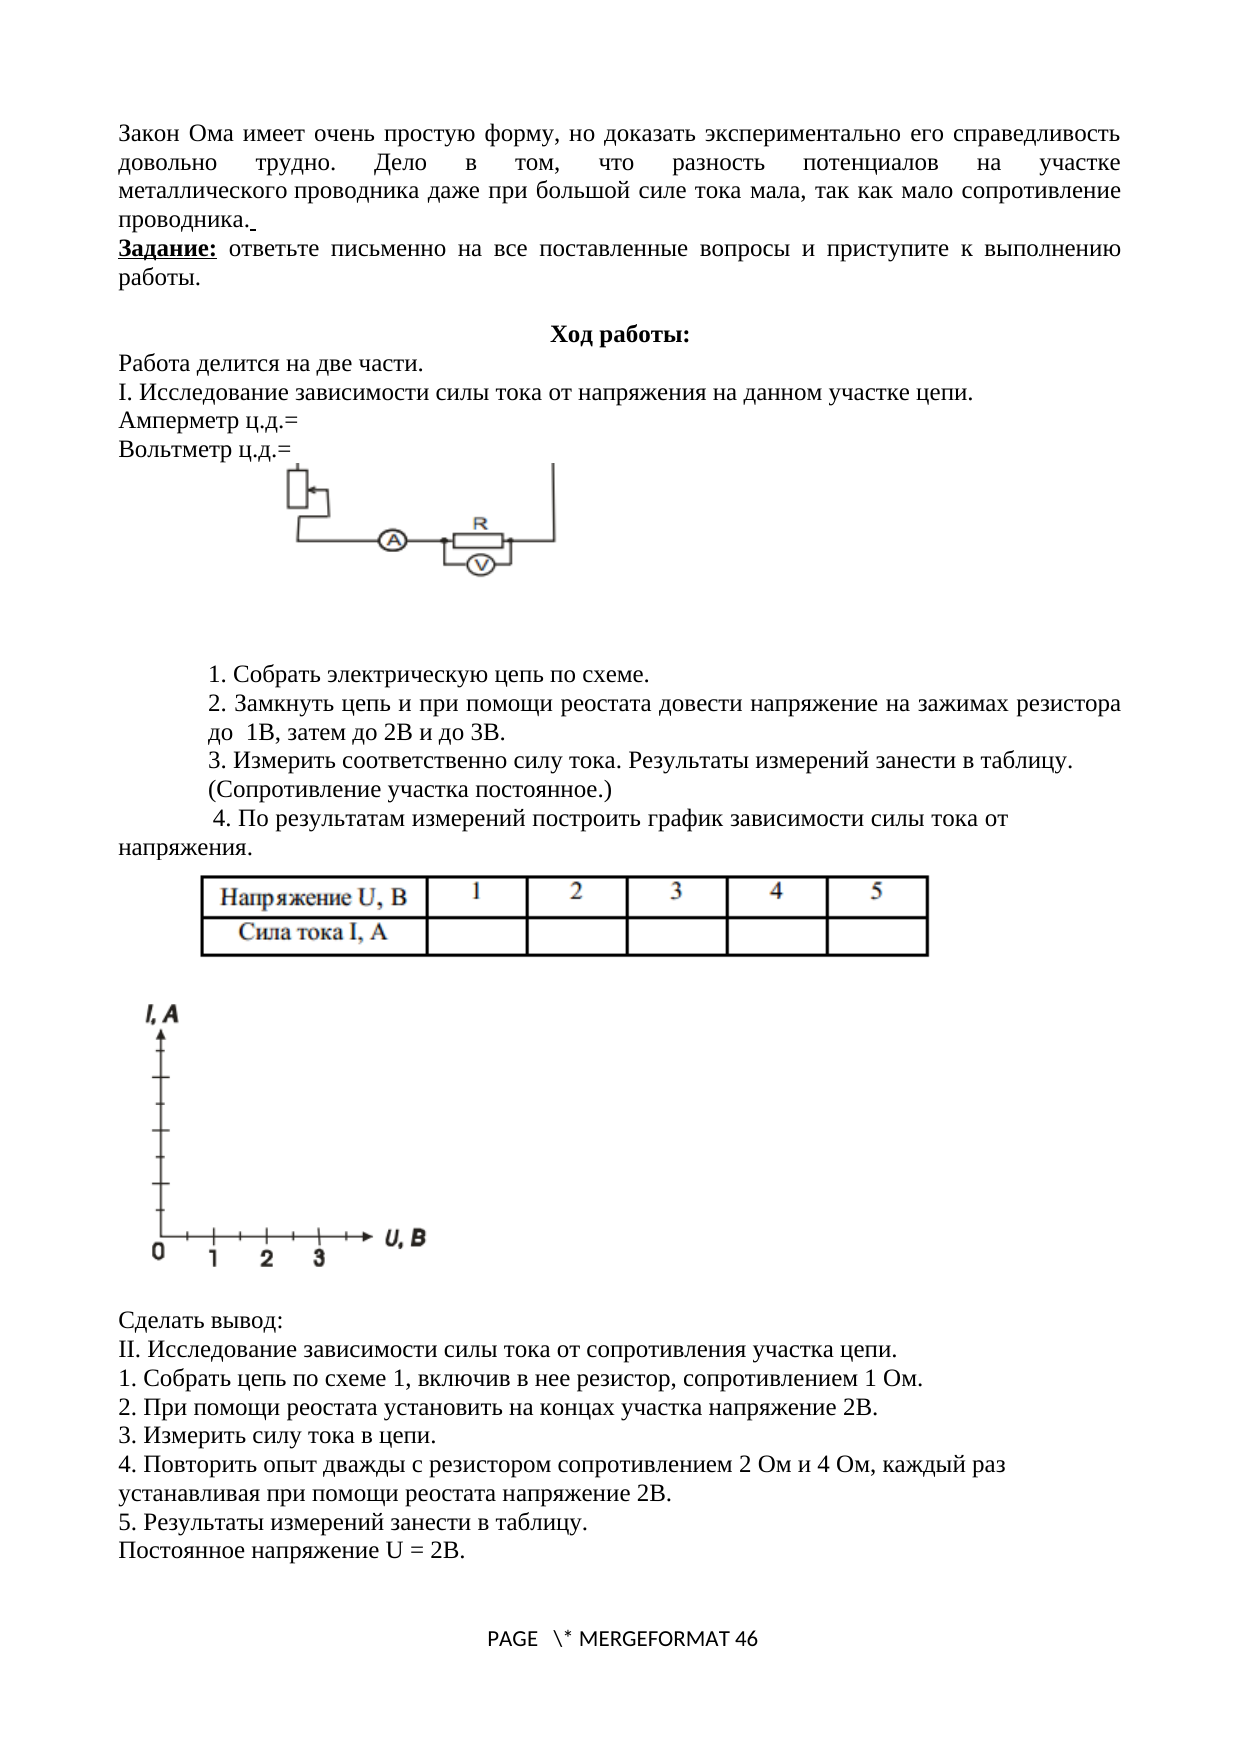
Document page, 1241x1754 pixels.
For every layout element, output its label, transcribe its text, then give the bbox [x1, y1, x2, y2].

text 3. Измерить силу тока в цепи. [118, 1421, 1122, 1449]
text Сделать вывод: [118, 1306, 1122, 1334]
text Вольтметр ц.д.= [118, 434, 1122, 463]
text (Сопротивление участка постоянное.) [208, 774, 1122, 803]
text Постоянное напряжение U = 2В. [118, 1536, 1122, 1564]
text Амперметр ц.д.= [118, 406, 1122, 434]
text 2. Замкнуть цепь и при помощи реостата довести напряжение на зажимах резистора до 1В, затем до 2В и до 3В. [208, 688, 1122, 745]
text 5. Результаты измерений занести в таблицу. [118, 1507, 1122, 1536]
text 4. По результатам измерений построить график зависимости силы тока от напряжения. [118, 803, 1009, 860]
text 1. Собрать электрическую цепь по схеме. [208, 659, 1122, 688]
picture [207, 463, 608, 604]
text 1. Собрать цепь по схеме 1, включив в нее резистор, сопротивлением 1 Ом. [118, 1363, 1122, 1392]
text устанавливая при помощи реостата напряжение 2В. [118, 1478, 1122, 1507]
text 3. Измерить соответственно силу тока. Результаты измерений занести в таблицу. [208, 745, 1122, 774]
picture [118, 860, 998, 979]
text 2. При помощи реостата установить на концах участка напряжение 2В. [118, 1392, 1122, 1421]
text Работа делится на две части. [118, 348, 1122, 377]
text 4. Повторить опыт дважды с резистором сопротивлением 2 Ом и 4 Ом, каждый раз [118, 1449, 1122, 1478]
text Задание: ответьте письменно на все поставленные вопросы и приступите к выполнению работы. [118, 233, 1122, 291]
text I. Исследование зависимости силы тока от напряжения на данном участке цепи. [118, 377, 1122, 406]
picture [118, 1004, 434, 1281]
text Ход работы: [118, 319, 1122, 348]
text Закон Ома имеет очень простую форму, но доказать экспериментально его справедливость довольно трудно. Дело в том, что разность потенциалов на участке металлического проводника даже при большой силе тока мала, так как мало сопротивление проводника. [118, 176, 1122, 233]
text II. Исследование зависимости силы тока от сопротивления участка цепи. [118, 1334, 1122, 1363]
